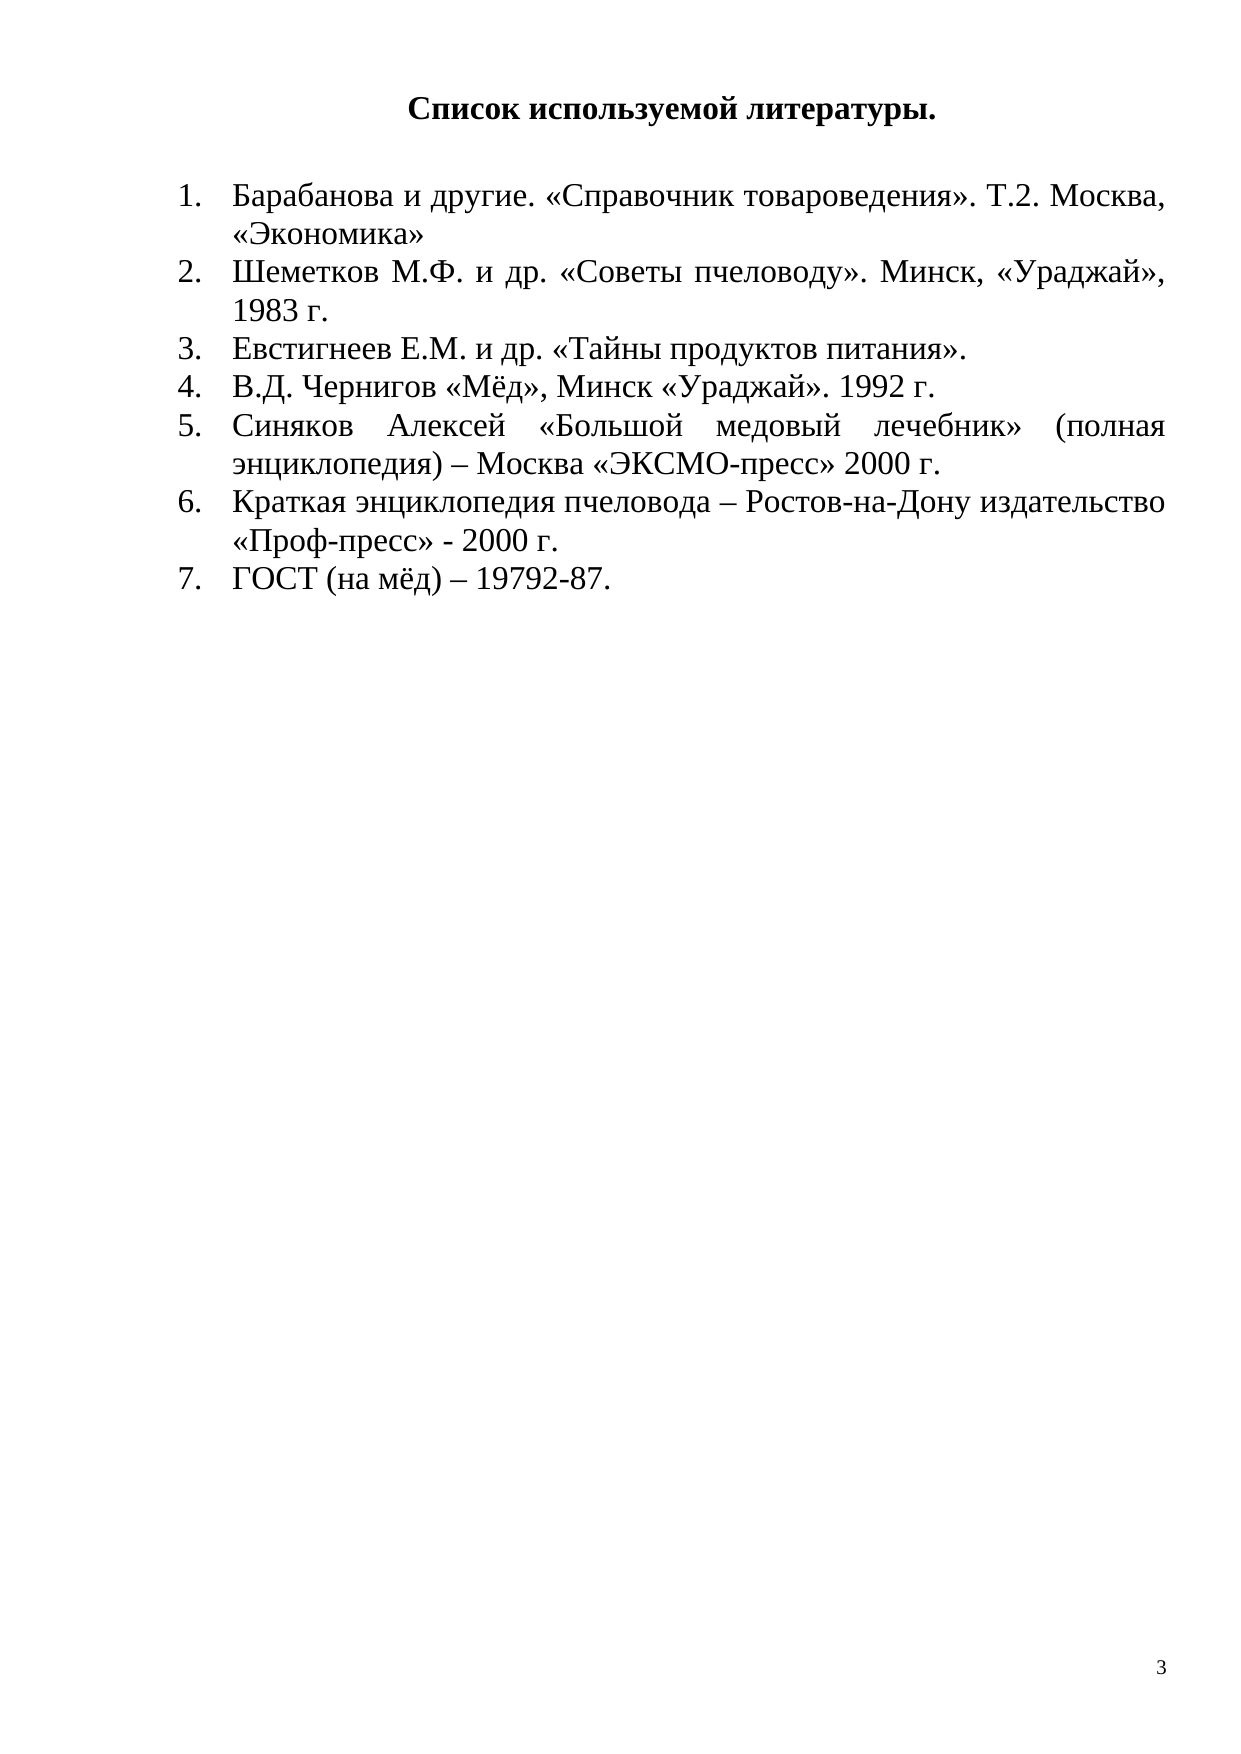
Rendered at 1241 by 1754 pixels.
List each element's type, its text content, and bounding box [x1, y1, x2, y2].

list Евстигнеев Е.М. и др. «Тайны продуктов питания». [177, 328, 1166, 367]
list Синяков Алексей «Большой медовый лечебник» (полная энциклопедия) – Москва «ЭКСМО-пресс» 2000 г. [177, 405, 1166, 482]
list Барабанова и другие. «Справочник товароведения». Т.2. Москва, «Экономика» [177, 175, 1166, 252]
subtitle Список используемой литературы. [177, 89, 1166, 127]
list Краткая энциклопедия пчеловода – Ростов-на-Дону издательство «Проф-пресс» - 2000 г. [177, 482, 1166, 558]
list Шеметков М.Ф. и др. «Советы пчеловоду». Минск, «Ураджай», 1983 г. [177, 252, 1166, 328]
list В.Д. Чернигов «Мёд», Минск «Ураджай». 1992 г. [177, 367, 1166, 405]
list ГОСТ (на мёд) – 19792-87. [177, 558, 1166, 597]
